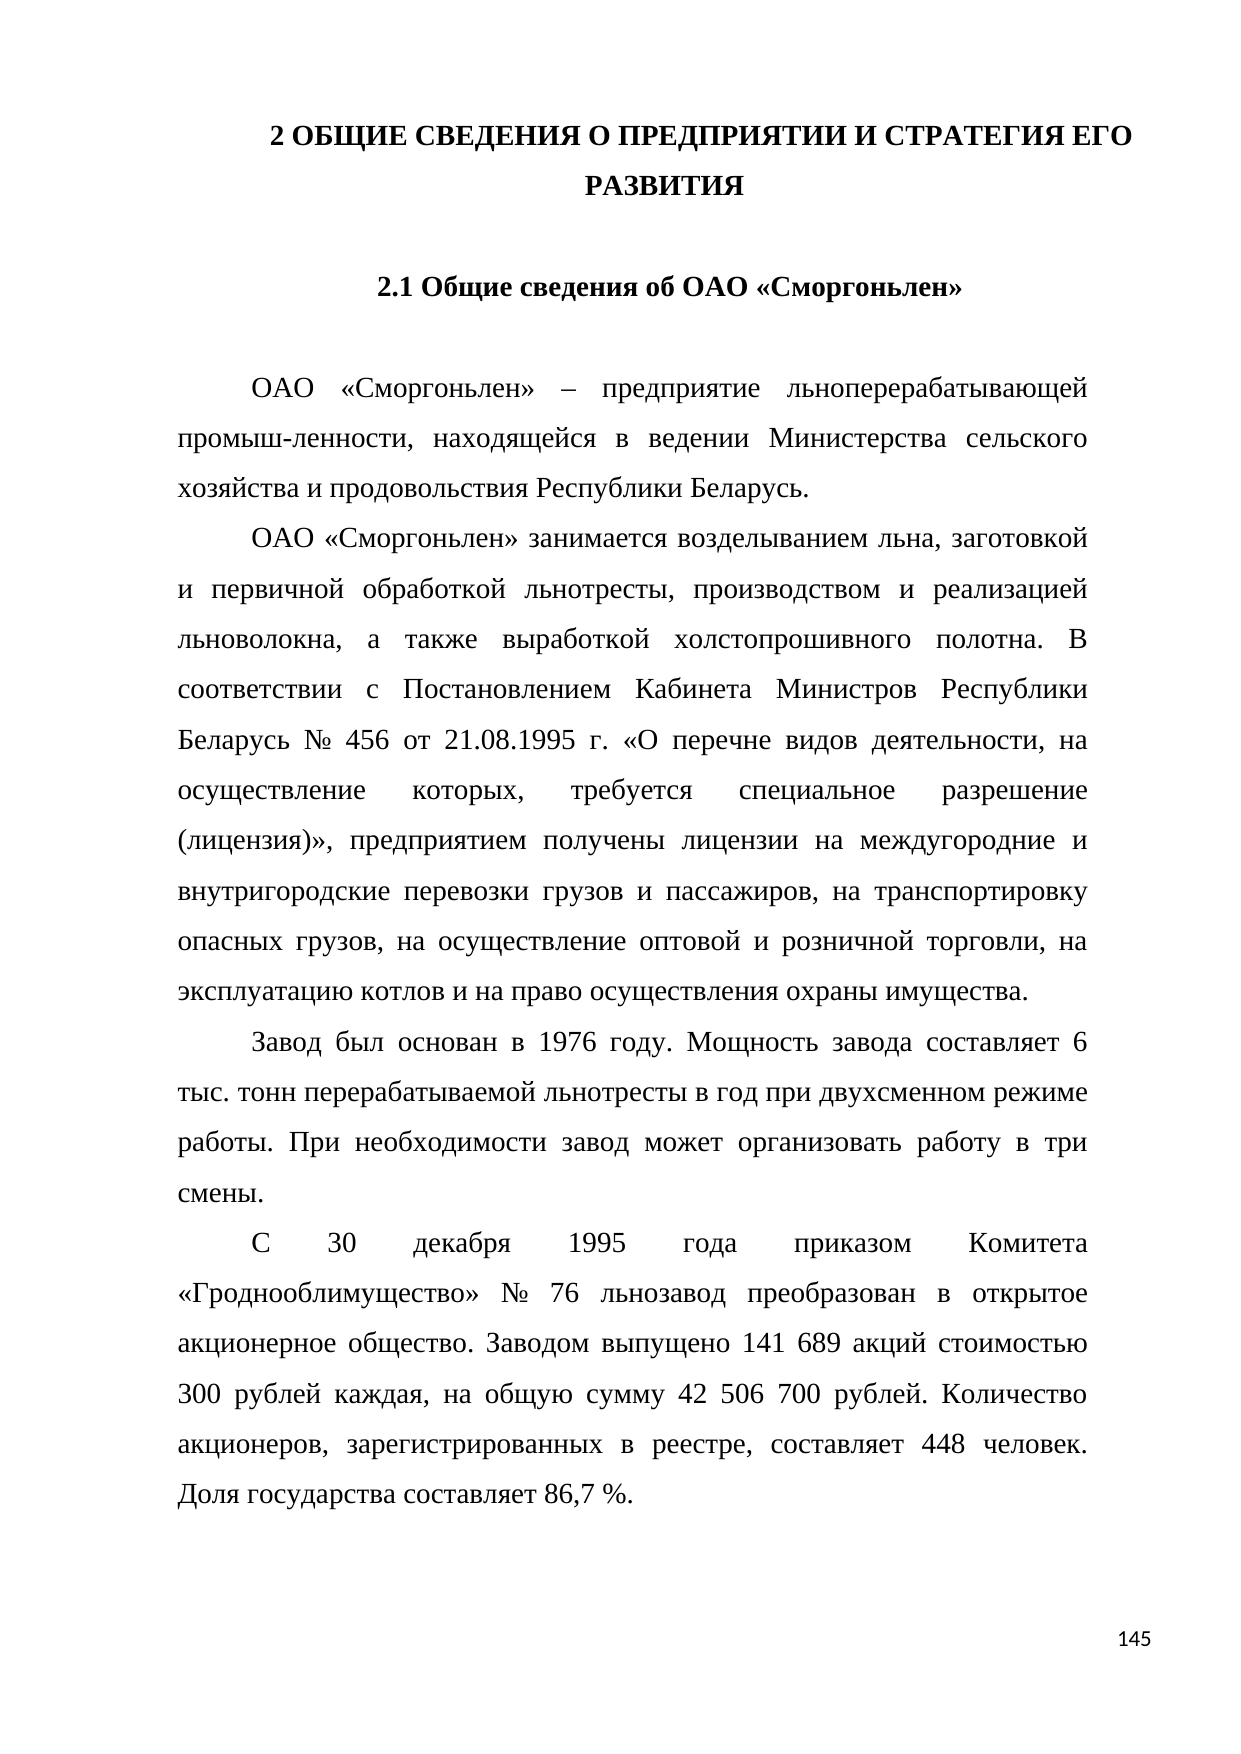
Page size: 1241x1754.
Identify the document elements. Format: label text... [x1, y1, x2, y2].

text ОАО «Сморгоньлен» – предприятие льноперерабатывающей промыш-ленности, находящейся в ведении Министерства сельского хозяйства и продовольствия Республики Беларусь. [177, 370, 1088, 504]
text 2.1 Общие сведения об ОАО «Сморгоньлен» [177, 269, 1088, 303]
text 2 ОБЩИЕ СВЕДЕНИЯ О ПРЕДПРИЯТИИ И СТРАТЕГИЯ ЕГО РАЗВИТИЯ [177, 118, 1152, 202]
text С 30 декабря 1995 года приказом Комитета «Гроднооблимущество» № 76 льнозавод преобразован в открытое акционерное общество. Заводом выпущено 141 689 акций стоимостью 300 рублей каждая, на общую сумму 42 506 700 рублей. Количество акционеров, зарегистрированных в реестре, составляет 448 человек. Доля государства составляет 86,7 %. [177, 1225, 1088, 1510]
text ОАО «Сморгоньлен» занимается возделыванием льна, заготовкой и первичной обработкой льнотресты, производством и реализацией льноволокна, а также выработкой холстопрошивного полотна. В соответствии с Постановлением Кабинета Министров Республики Беларусь № 456 от 21.08.1995 г. «О перечне видов деятельности, на осуществление которых, требуется специальное разрешение (лицензия)», предприятием получены лицензии на междугородние и внутригородские перевозки грузов и пассажиров, на транспортировку опасных грузов, на осуществление оптовой и розничной торговли, на эксплуатацию котлов и на право осуществления охраны имущества. [177, 521, 1088, 1007]
text Завод был основан в 1976 году. Мощность завода составляет 6 тыс. тонн перерабатываемой льнотресты в год при двухсменном режиме работы. При необходимости завод может организовать работу в три смены. [177, 1024, 1088, 1208]
